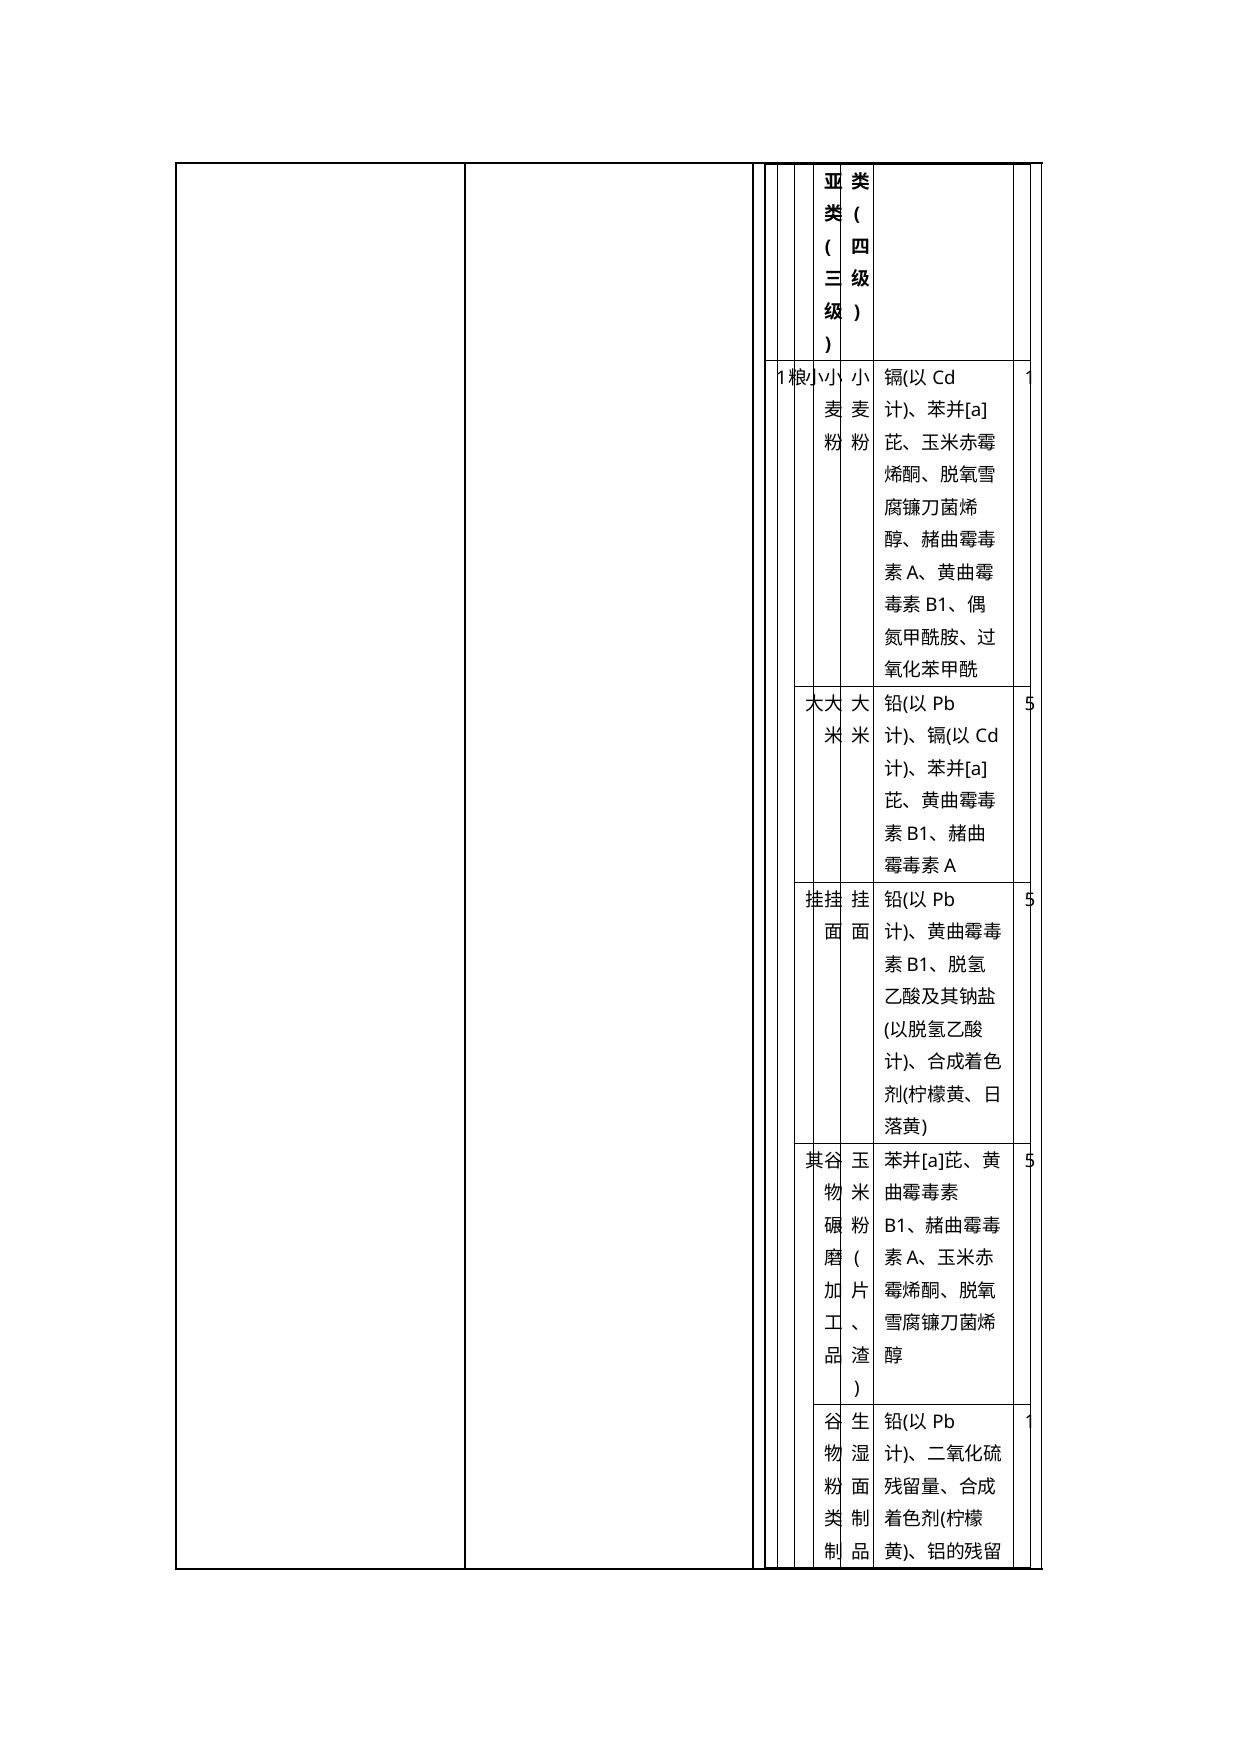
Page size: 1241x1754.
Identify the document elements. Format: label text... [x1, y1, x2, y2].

table_cell [814, 1405, 840, 1567]
table_cell [874, 687, 1013, 882]
table_cell [766, 361, 777, 1567]
table_cell [1014, 883, 1030, 1143]
table_cell [1014, 361, 1030, 686]
table_cell [874, 883, 1013, 1143]
table_cell [841, 1405, 873, 1567]
table_cell [874, 1144, 1013, 1404]
table_cell [841, 883, 873, 1143]
table_cell [874, 361, 1013, 686]
table_cell [795, 687, 813, 882]
table_cell [1031, 164, 1041, 1568]
table_cell [814, 165, 840, 360]
table_cell [778, 165, 794, 360]
table_cell [795, 883, 813, 1143]
table_cell [795, 165, 813, 360]
table_cell [814, 361, 840, 686]
table_cell [795, 1144, 813, 1567]
table_cell [874, 1405, 1013, 1567]
table_cell [778, 361, 794, 1567]
table_cell [814, 1144, 840, 1404]
table_cell [835, 701, 840, 709]
table_cell [814, 883, 840, 1143]
table_cell [1014, 687, 1030, 882]
table_cell [466, 164, 752, 1568]
table_cell [1014, 165, 1030, 360]
table_cell [841, 165, 873, 360]
table_cell [841, 687, 873, 882]
table_cell [1014, 1144, 1030, 1404]
table_cell [1014, 1405, 1030, 1567]
table_cell [795, 361, 813, 686]
table_cell [754, 164, 764, 1568]
table_cell [841, 361, 873, 686]
table_cell [766, 165, 777, 360]
table_cell 1 [177, 164, 464, 1568]
table_cell [874, 165, 1013, 360]
table_cell [841, 1144, 873, 1404]
table_cell [814, 687, 840, 882]
